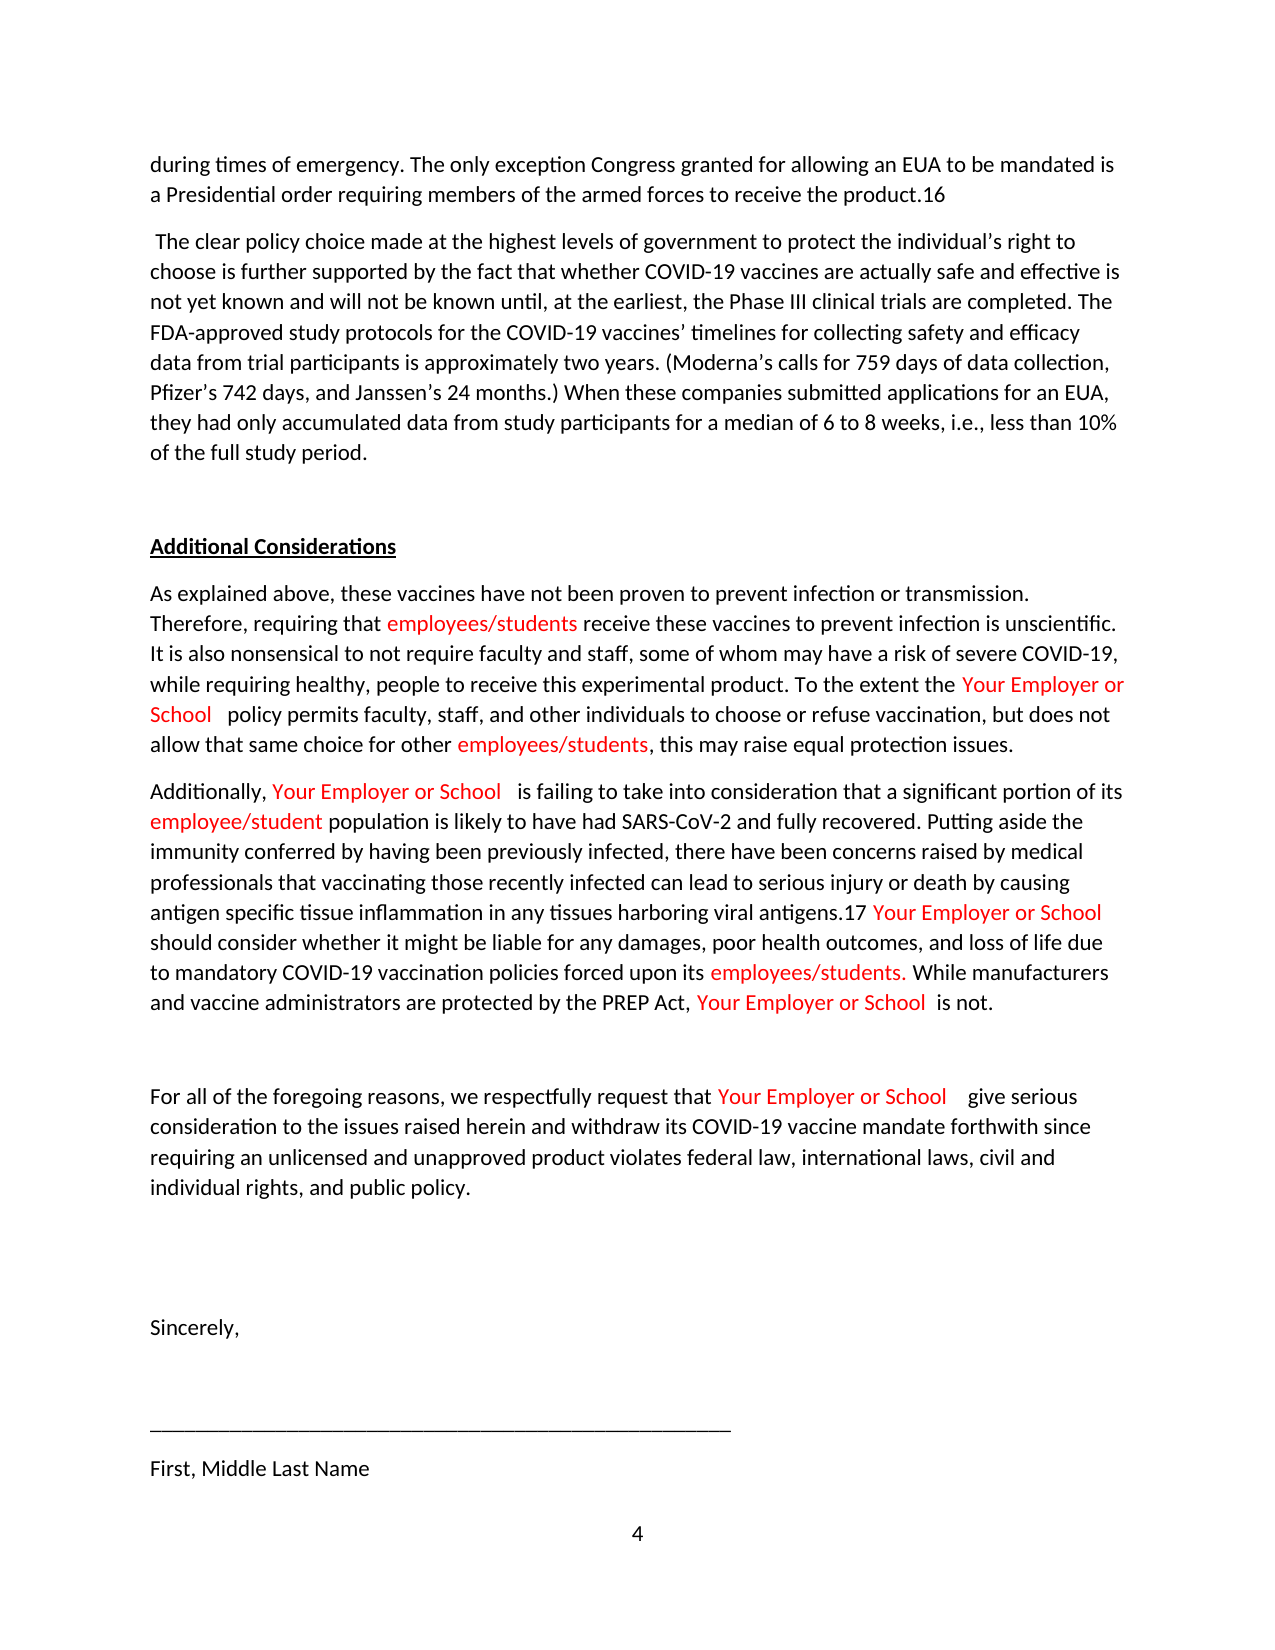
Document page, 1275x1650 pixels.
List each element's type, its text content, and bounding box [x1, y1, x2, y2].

text The clear policy choice made at the highest levels of government to protect the individual’s right to choose is further supported by the fact that whether COVID-19 vaccines are actually safe and effective is not yet known and will not be known until, at the earliest, the Phase III clinical trials are completed. The FDA-approved study protocols for the COVID-19 vaccines’ timelines for collecting safety and efficacy data from trial participants is approximately two years. (Moderna’s calls for 759 days of data collection, Pfizer’s 742 days, and Janssen’s 24 months.) When these companies submitted applications for an EUA, they had only accumulated data from study participants for a median of 6 to 8 weeks, i.e., less than 10% of the full study period. [150, 227, 1125, 467]
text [150, 150, 1125, 208]
text ___________________________________________________ [150, 1407, 1125, 1435]
text For all of the foregoing reasons, we respectfully request that Your Employer or School give serious consideration to the issues raised herein and withdraw its COVID-19 vaccine mandate forthwith since requiring an unlicensed and unapproved product violates federal law, international laws, civil and individual rights, and public policy. [150, 1082, 1125, 1201]
text Sincerely, [150, 1313, 1125, 1342]
text Additionally, Your Employer or School is failing to take into consideration that a significant portion of its employee/student population is likely to have had SARS-CoV-2 and fully recovered. Putting aside the immunity conferred by having been previously infected, there have been concerns raised by medical professionals that vaccinating those recently infected can lead to serious injury or death by causing antigen specific tissue inflammation in any tissues harboring viral antigens.17 Your Employer or School should consider whether it might be liable for any damages, poor health outcomes, and loss of life due to mandatory COVID-19 vaccination policies forced upon its employees/students. While manufacturers and vaccine administrators are protected by the PREP Act, Your Employer or School is not. [150, 777, 1125, 1017]
text First, Middle Last Name [150, 1454, 1125, 1482]
text As explained above, these vaccines have not been proven to prevent infection or transmission. Therefore, requiring that employees/students receive these vaccines to prevent infection is unscientific. It is also nonsensical to not require faculty and staff, some of whom may have a risk of severe COVID-19, while requiring healthy, people to receive this experimental product. To the extent the Your Employer or School policy permits faculty, staff, and other individuals to choose or refuse vaccination, but does not allow that same choice for other employees/students, this may raise equal protection issues. [150, 579, 1125, 758]
text Additional Considerations [150, 532, 1125, 560]
